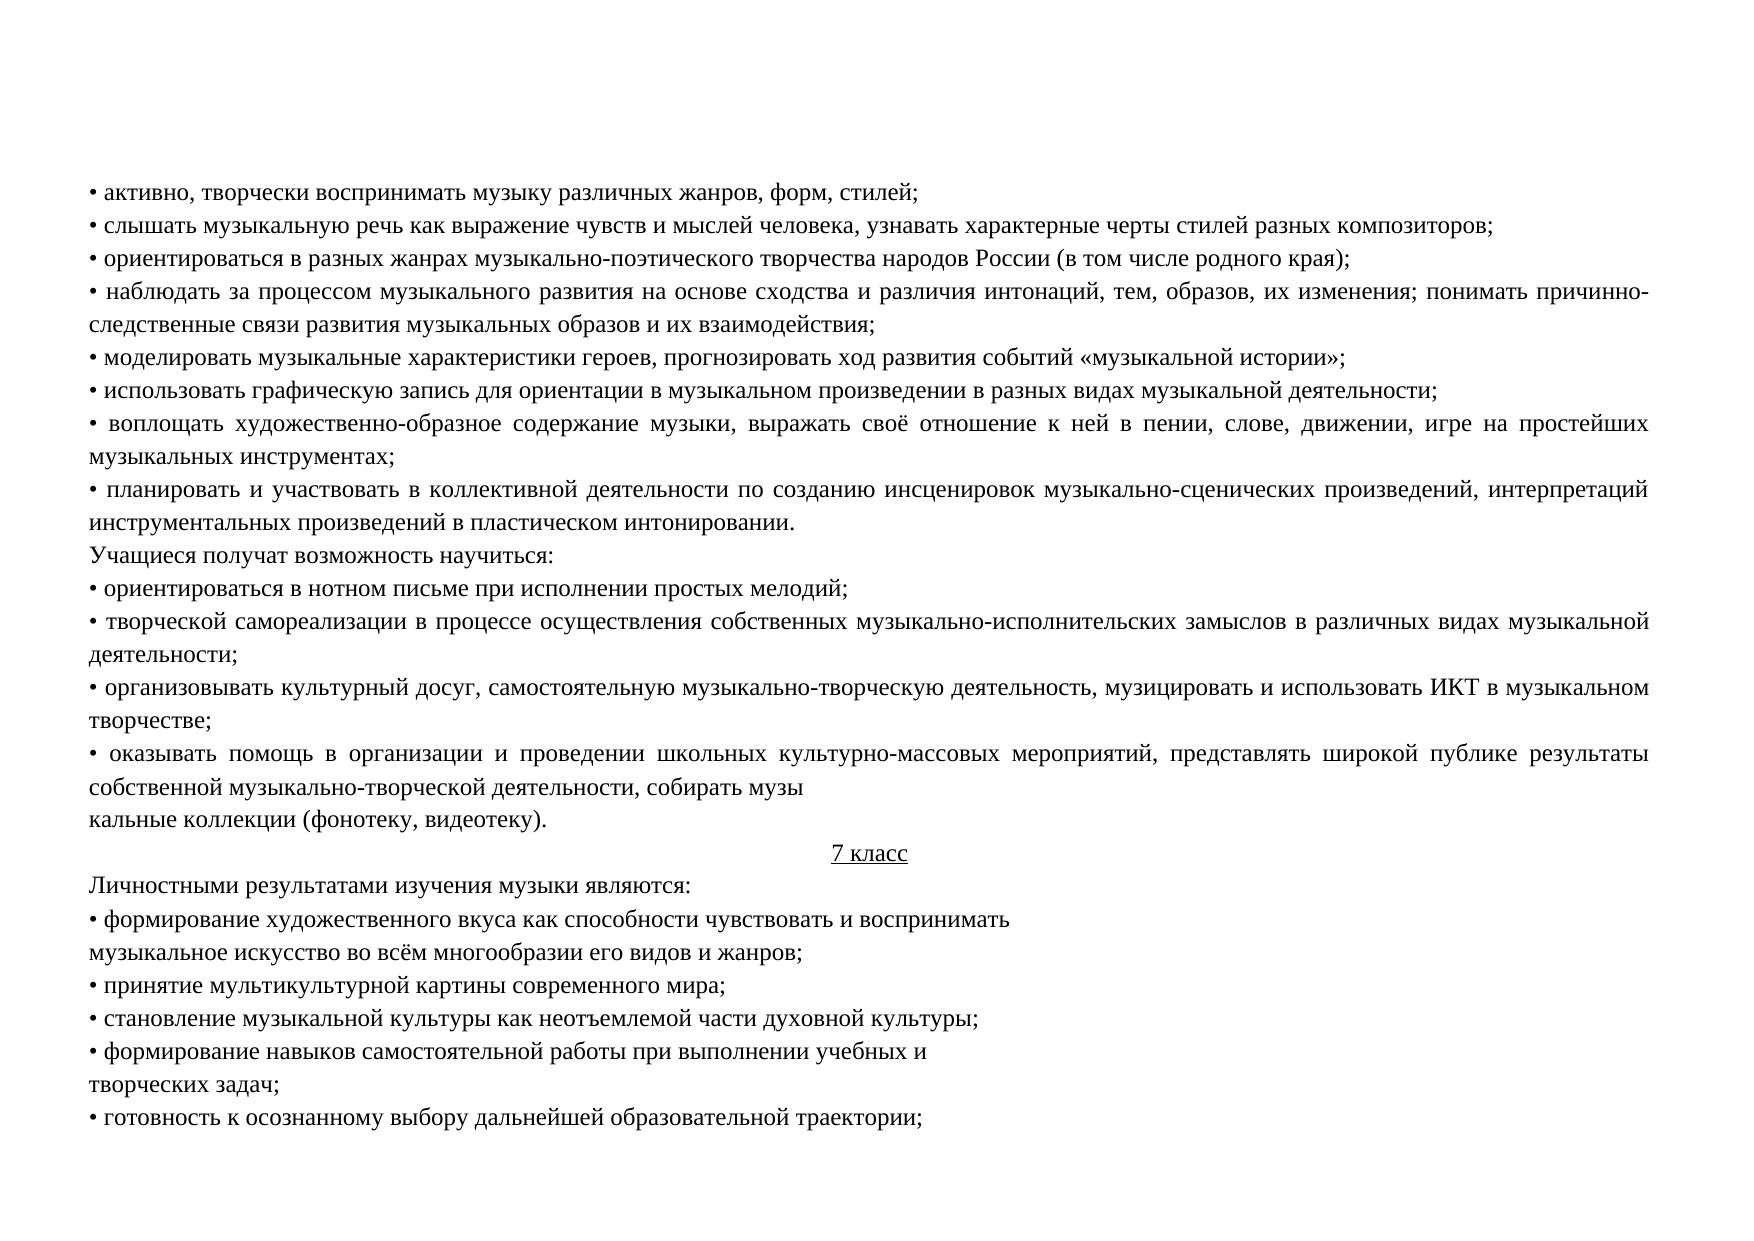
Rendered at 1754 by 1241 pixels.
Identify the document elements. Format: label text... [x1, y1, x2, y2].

text • использовать графическую запись для ориентации в музыкальном произведении в разных видах музыкальной деятельности; [89, 375, 1651, 404]
text • наблюдать за процессом музыкального развития на основе сходства и различия интонаций, тем, образов, их изменения; понимать причинно-следственные связи развития музыкальных образов и их взаимодействия; [89, 276, 1651, 338]
text творческих задач; [89, 1069, 1651, 1097]
text Личностными результатами изучения музыки являются: [89, 871, 1651, 899]
text • активно, творчески воспринимать музыку различных жанров, форм, стилей; [89, 177, 1651, 206]
text Учащиеся получат возможность научиться: [89, 540, 1651, 569]
text • готовность к осознанному выбору дальнейшей образовательной траектории; [89, 1102, 1651, 1131]
text • воплощать художественно-образное содержание музыки, выражать своё отношение к ней в пении, слове, движении, игре на простейших музыкальных инструментах; [89, 408, 1651, 470]
text • творческой самореализации в процессе осуществления собственных музыкально-исполнительских замыслов в различных видах музыкальной деятельности; [89, 606, 1651, 668]
text • планировать и участвовать в коллективной деятельности по созданию инсценировок музыкально-сценических произведений, интерпретаций инструментальных произведений в пластическом интонировании. [89, 474, 1651, 536]
text • ориентироваться в нотном письме при исполнении простых мелодий; [89, 573, 1651, 602]
text • оказывать помощь в организации и проведении школьных культурно-массовых мероприятий, представлять широкой публике результаты собственной музыкально-творческой деятельности, собирать музы [89, 738, 1651, 800]
text • организовывать культурный досуг, самостоятельную музыкально-творческую деятельность, музицировать и использовать ИКТ в музыкальном творчестве; [89, 672, 1651, 734]
text • принятие мультикультурной картины современного мира; [89, 970, 1651, 998]
text • ориентироваться в разных жанрах музыкально-поэтического творчества народов России (в том числе родного края); [89, 243, 1651, 272]
text • формирование навыков самостоятельной работы при выполнении учебных и [89, 1036, 1651, 1064]
text • формирование художественного вкуса как способности чувствовать и воспринимать [89, 904, 1651, 932]
text кальные коллекции (фонотеку, видеотеку). [89, 804, 1651, 833]
text • становление музыкальной культуры как неотъемлемой части духовной культуры; [89, 1003, 1651, 1031]
text музыкальное искусство во всём многообразии его видов и жанров; [89, 937, 1651, 965]
text • слышать музыкальную речь как выражение чувств и мыслей человека, узнавать характерные черты стилей разных композиторов; [89, 210, 1651, 239]
text • моделировать музыкальные характеристики героев, прогнозировать ход развития событий «музыкальной истории»; [89, 342, 1651, 371]
text 7 класс [89, 838, 1651, 866]
